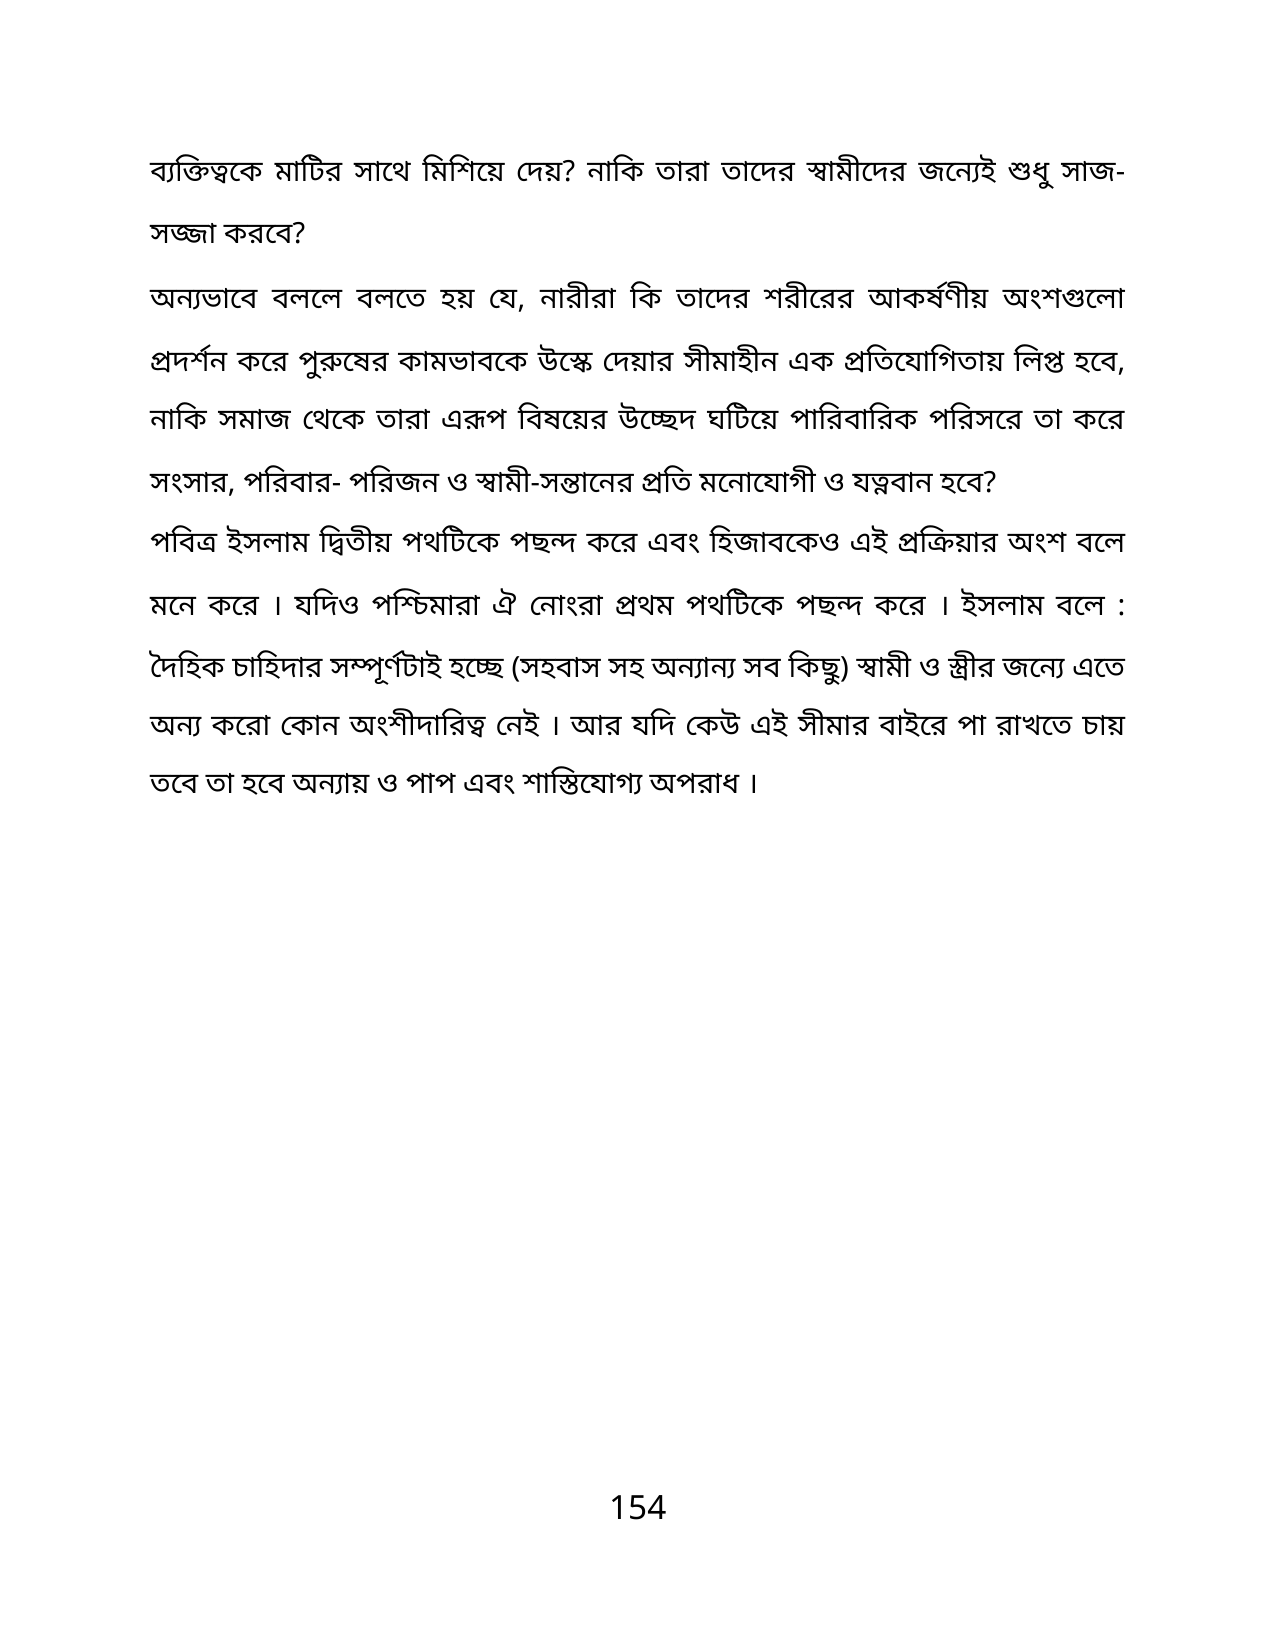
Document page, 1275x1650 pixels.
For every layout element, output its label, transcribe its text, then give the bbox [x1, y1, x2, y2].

text অন্যভাবে বললে বলতে হয় যে, নারীরা কি তাদের শরীরের আকর্ষণীয় অংশগুলো প্রদর্শন করে পুরুষের কামভাবকে উস্কে দেয়ার সীমাহীন এক প্রতিযোগিতায় লিপ্ত হবে, নাকি সমাজ থেকে তারা এরূপ বিষয়ের উচ্ছেদ ঘটিয়ে পারিবারিক পরিসরে তা করে সংসার, পরিবার- পরিজন ও স্বামী-সন্তানের প্রতি মনোযোগী ও যত্নবান হবে? [150, 277, 1125, 504]
text পবিত্র ইসলাম দ্বিতীয় পথটিকে পছন্দ করে এবং হিজাবকেও এই প্রক্রিয়ার অংশ বলে মনে করে । যদিও পশ্চিমারা ঐ নোংরা প্রথম পথটিকে পছন্দ করে । ইসলাম বলে : দৈহিক চাহিদার সম্পূর্ণটাই হচ্ছে (সহবাস সহ অন্যান্য সব কিছু) স্বামী ও স্ত্রীর জন্যে এতে অন্য করো কোন অংশীদারিত্ব নেই । আর যদি কেউ এই সীমার বাইরে পা রাখতে চায় তবে তা হবে অন্যায় ও পাপ এবং শাস্তিযোগ্য অপরাধ । [150, 525, 1125, 805]
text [150, 150, 1125, 256]
